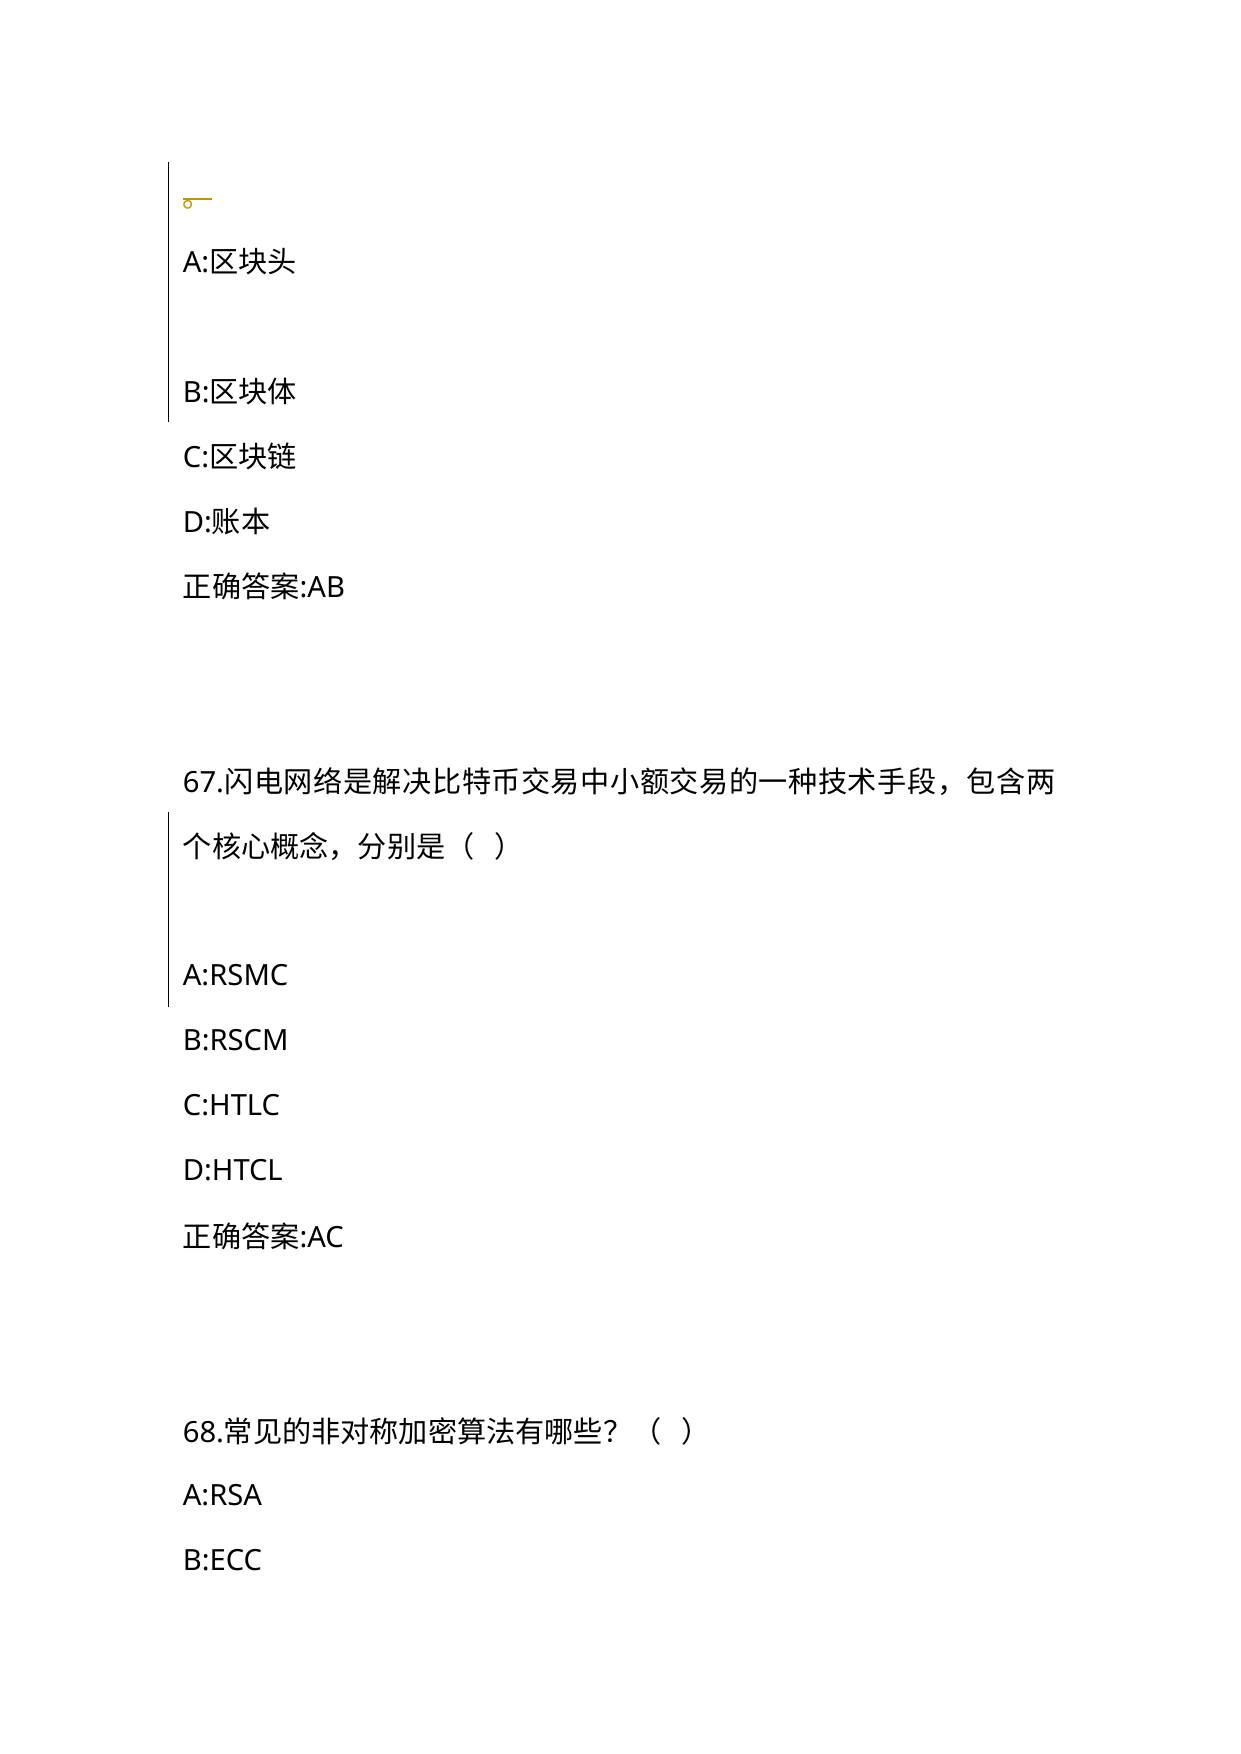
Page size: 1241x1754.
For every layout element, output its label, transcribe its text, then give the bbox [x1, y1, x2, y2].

text 正确答案:AC [183, 1202, 1058, 1267]
text D:账本 [183, 487, 1058, 552]
text 正确答案:AB [183, 552, 1058, 617]
list A:区块头 [183, 227, 1058, 292]
text B:RSCM [183, 1007, 1058, 1072]
text A:RSMC [183, 942, 1058, 1007]
text B:区块体 [183, 357, 1058, 422]
text B:ECC [183, 1527, 1058, 1592]
text D:HTCL [183, 1137, 1058, 1202]
list 67.闪电网络是解决比特币交易中小额交易的一种技术手段，包含两个核心概念，分别是（ ） [183, 747, 1058, 877]
text A:RSA [183, 1462, 1058, 1527]
text C:区块链 [183, 422, 1058, 487]
text C:HTLC [183, 1072, 1058, 1137]
text 68.常见的非对称加密算法有哪些？（ ） [183, 1397, 1058, 1462]
